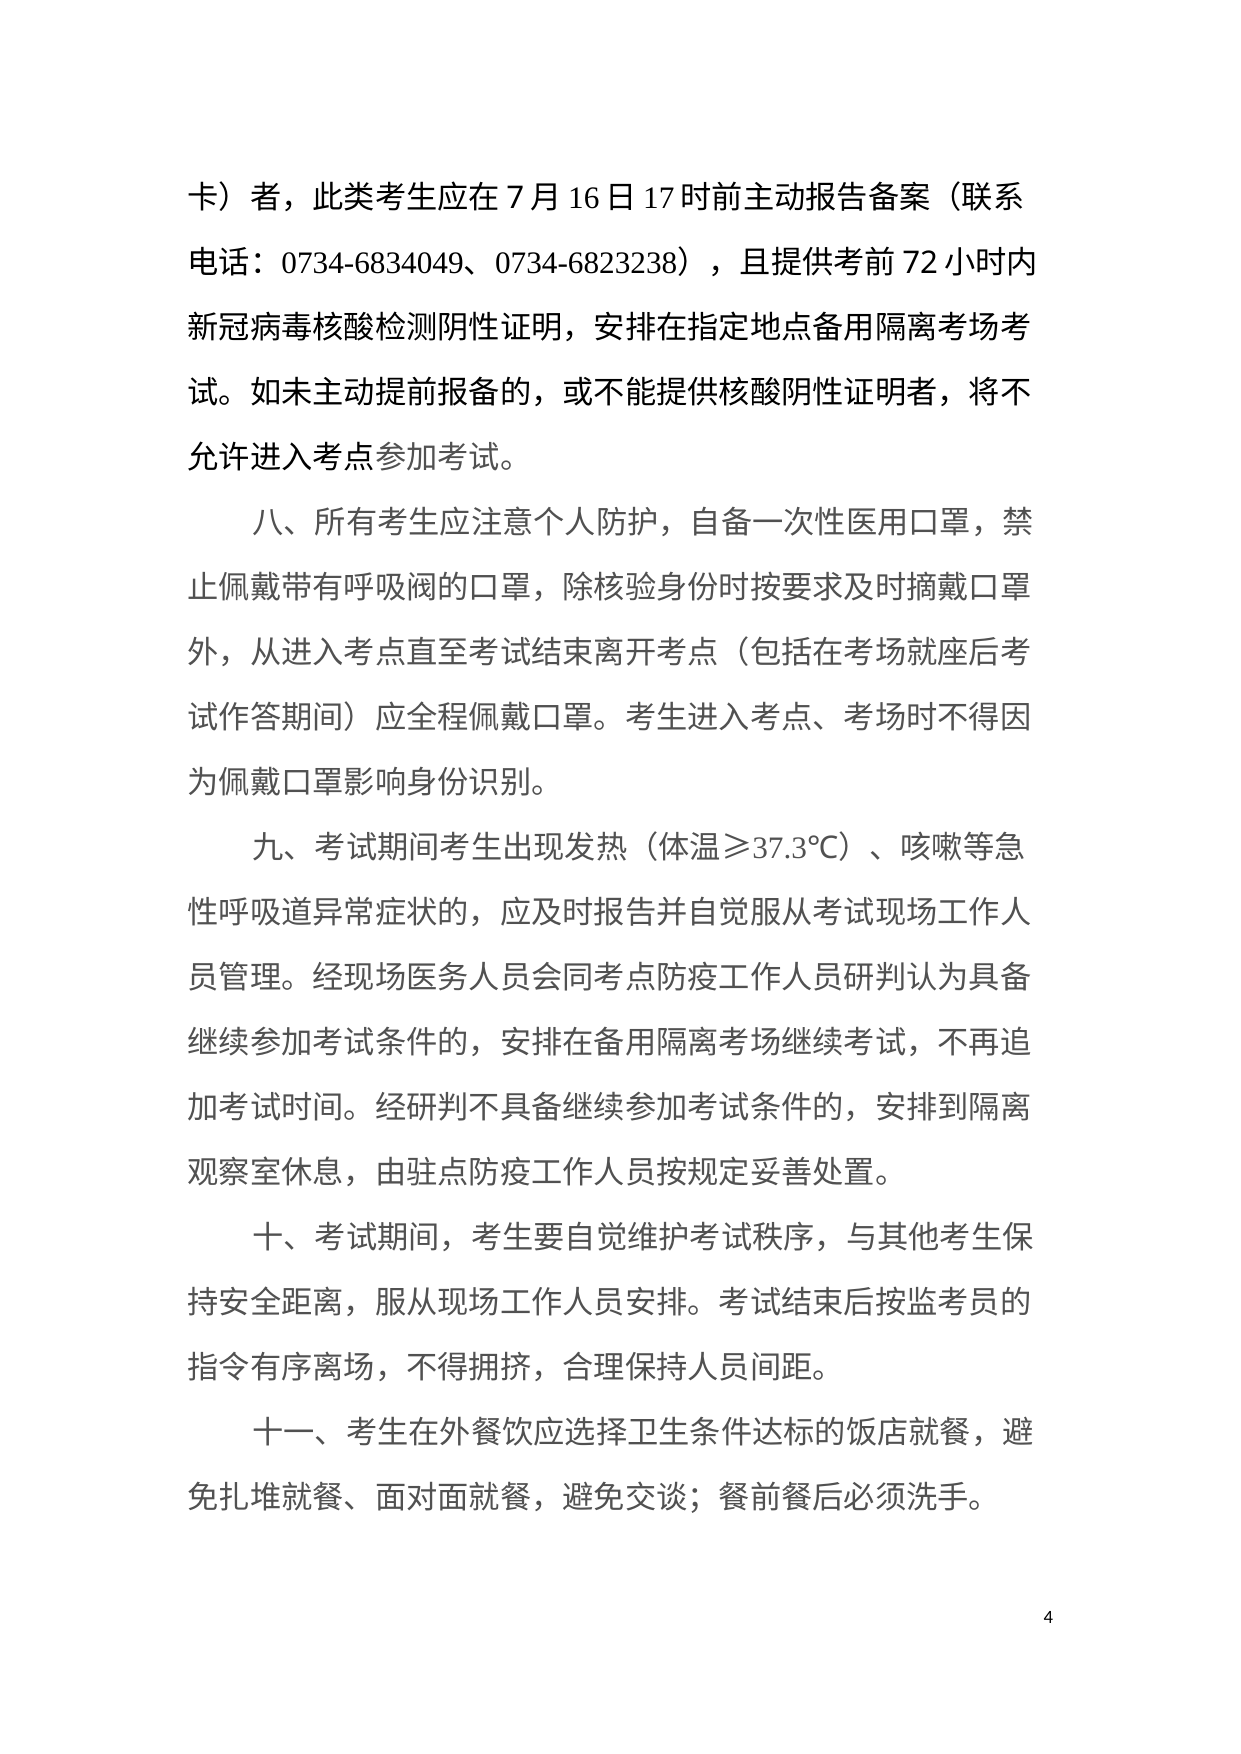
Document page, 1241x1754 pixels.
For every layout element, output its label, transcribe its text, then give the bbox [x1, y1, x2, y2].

text 九、考试期间考生出现发热（体温≥37.3℃）、咳嗽等急性呼吸道异常症状的，应及时报告并自觉服从考试现场工作人员管理。经现场医务人员会同考点防疫工作人员研判认为具备继续参加考试条件的，安排在备用隔离考场继续考试，不再追加考试时间。经研判不具备继续参加考试条件的，安排到隔离观察室休息，由驻点防疫工作人员按规定妥善处置。 [187, 812, 1053, 1202]
text 十、考试期间，考生要自觉维护考试秩序，与其他考生保持安全距离，服从现场工作人员安排。考试结束后按监考员的指令有序离场，不得拥挤，合理保持人员间距。 [187, 1202, 1053, 1397]
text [187, 162, 1053, 487]
text 八、所有考生应注意个人防护，自备一次性医用口罩，禁止佩戴带有呼吸阀的口罩，除核验身份时按要求及时摘戴口罩外，从进入考点直至考试结束离开考点（包括在考场就座后考试作答期间）应全程佩戴口罩。考生进入考点、考场时不得因为佩戴口罩影响身份识别。 [187, 487, 1053, 812]
text 十一、考生在外餐饮应选择卫生条件达标的饭店就餐，避免扎堆就餐、面对面就餐，避免交谈；餐前餐后必须洗手。 [187, 1397, 1053, 1527]
